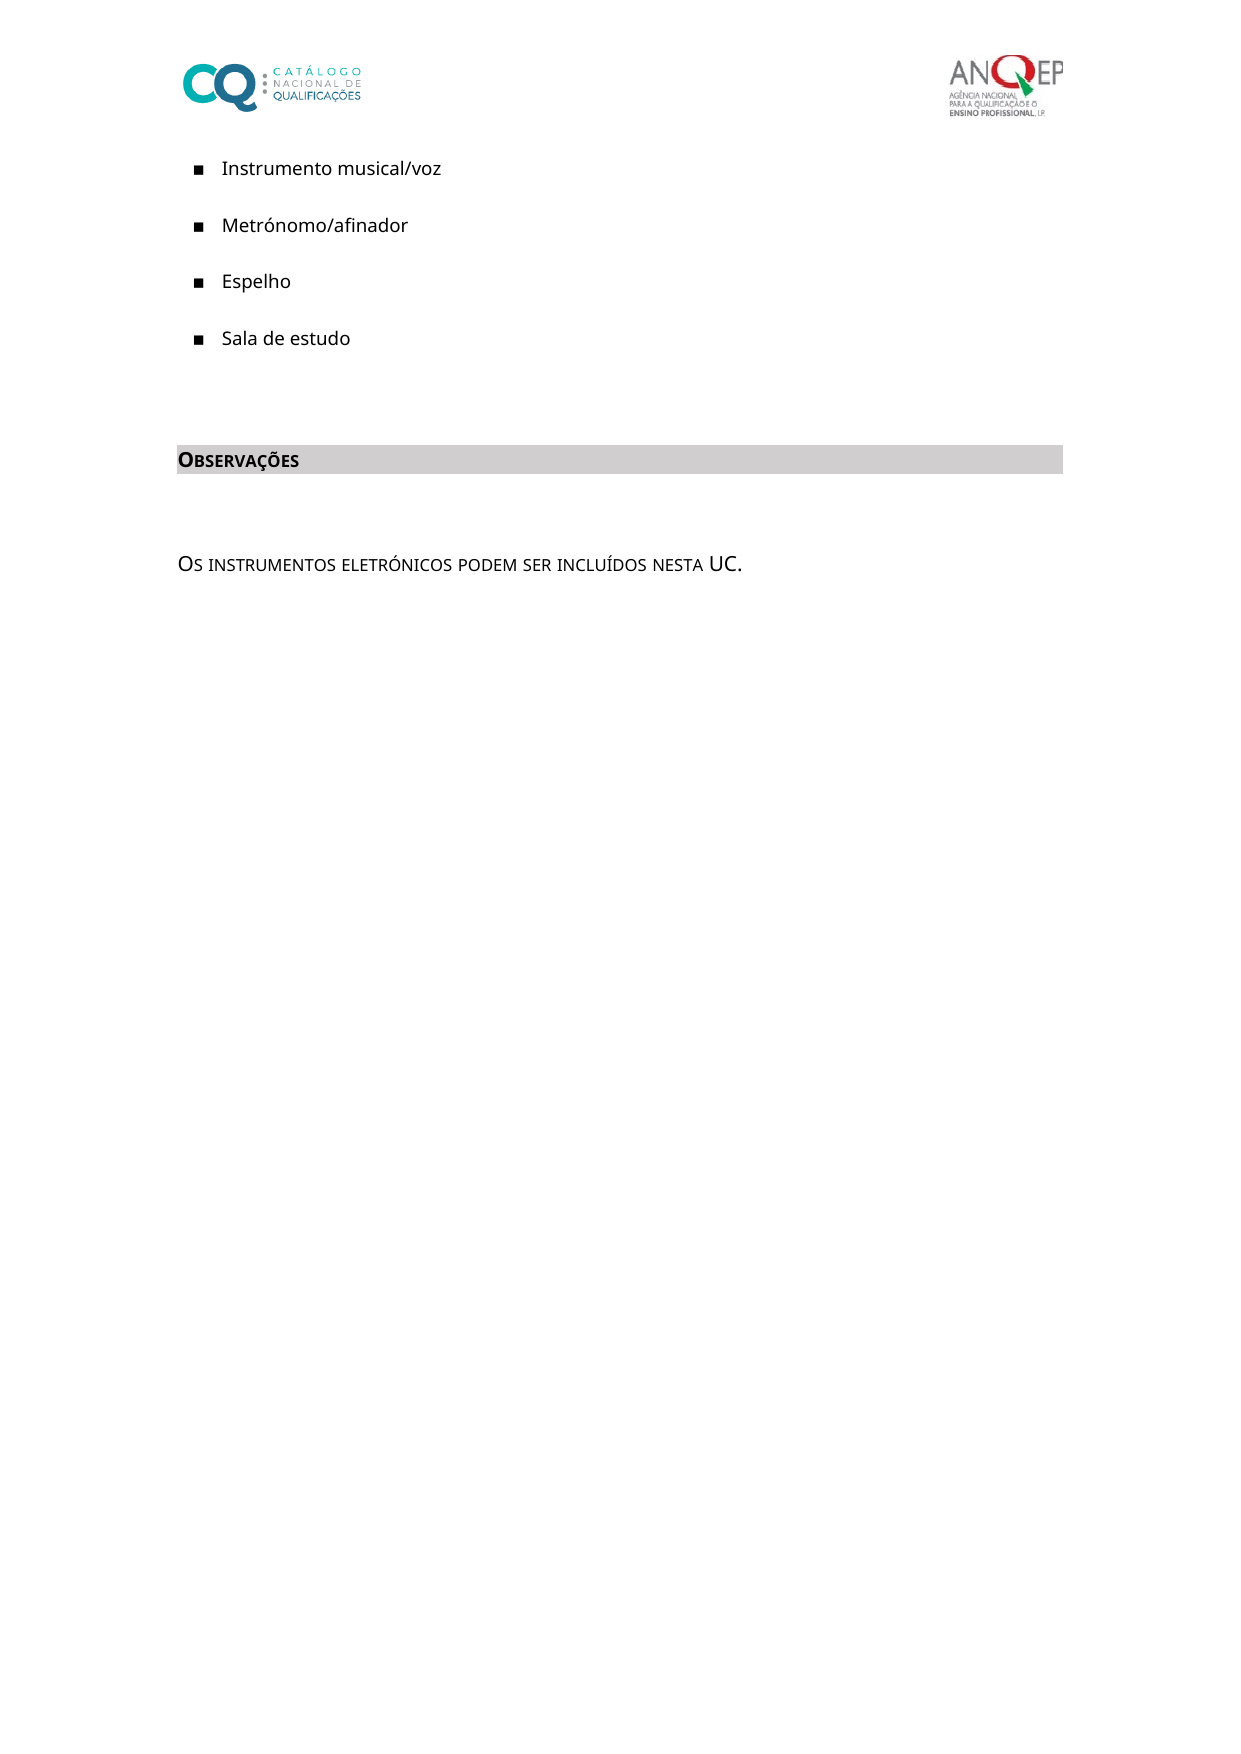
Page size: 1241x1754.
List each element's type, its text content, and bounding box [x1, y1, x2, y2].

picture [177, 46, 365, 130]
text Observações [177, 445, 1063, 474]
list Instrumento musical/voz [192, 148, 1063, 186]
list Espelho [192, 261, 1063, 299]
list Sala de estudo [192, 318, 1063, 356]
text Os instrumentos eletrónicos podem ser incluídos nesta UC. [177, 549, 1063, 577]
list Metrónomo/afinador [192, 204, 1063, 243]
picture [949, 55, 1063, 119]
